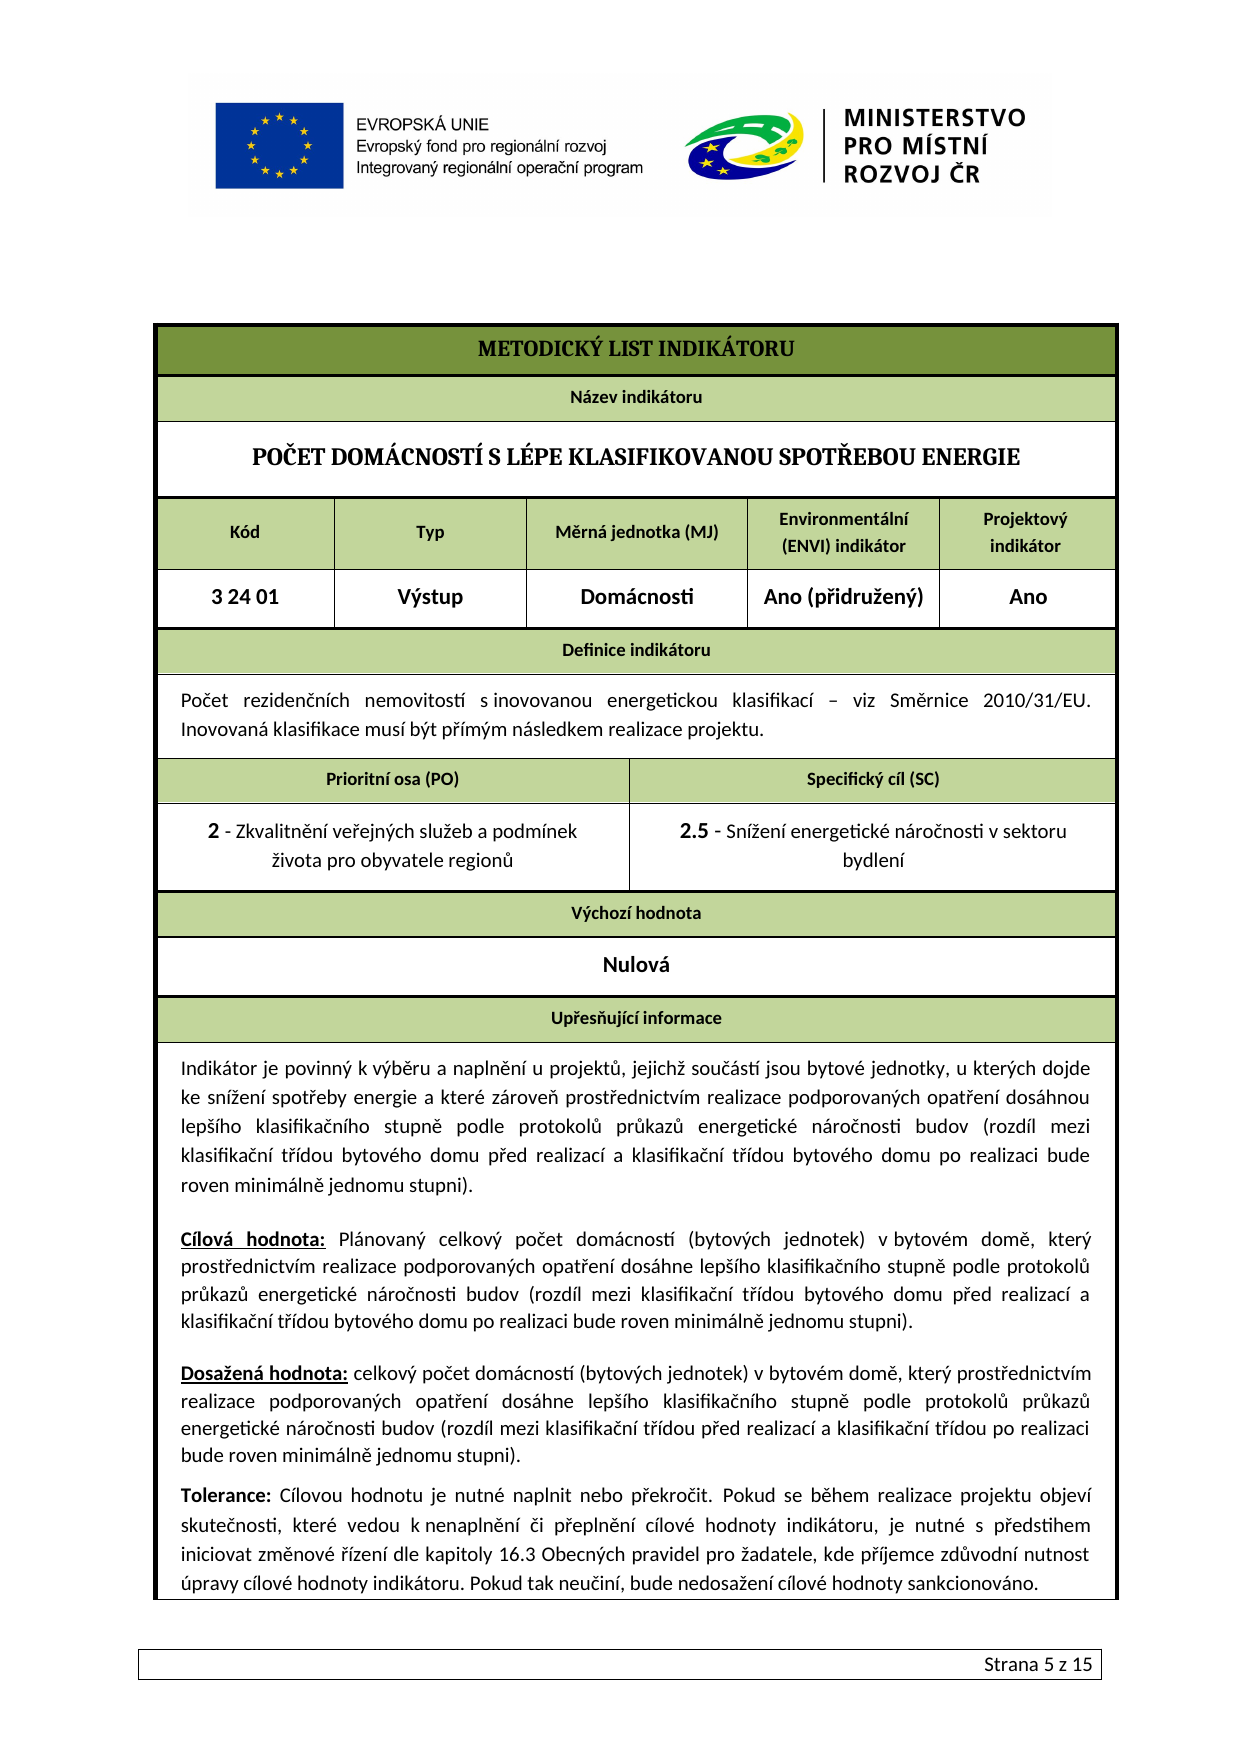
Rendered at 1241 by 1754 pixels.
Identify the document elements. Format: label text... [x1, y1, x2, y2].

table_cell Prioritní osa (PO) [158, 759, 629, 802]
table_cell Definice indikátoru [158, 630, 1115, 673]
table_cell 2 - Zkvalitnění veřejných služeb a podmínek života pro obyvatele regionů [158, 804, 629, 889]
table_cell Domácnosti [527, 570, 747, 627]
picture [187, 73, 1053, 217]
table_cell Výstup [335, 570, 526, 627]
table_cell Počet rezidenčních nemovitostí s inovovanou energetickou klasifikací – viz Směrnice 2010/31/EU. Inovovaná klasifikace musí být přímým následkem realizace projektu. [158, 675, 1115, 758]
table_cell Ano [940, 570, 1115, 627]
table_cell Kód [158, 499, 334, 569]
table_cell Měrná jednotka (MJ) [527, 499, 747, 569]
table_cell Upřesňující informace [158, 998, 1115, 1042]
table_cell Nulová [158, 938, 1115, 995]
table_cell 3 24 01 [158, 570, 334, 627]
table_cell Název indikátoru [158, 377, 1115, 421]
table_cell Specifický cíl (SC) [630, 759, 1115, 802]
table_cell Počet domácností s lépe klasifikovanou spotřebou energie [158, 422, 1115, 496]
table_cell Typ [335, 499, 526, 569]
table_cell Environmentální (ENVI) indikátor [748, 499, 939, 569]
table_header METODICKÝ LIST INDIKÁTORU [158, 327, 1115, 374]
table_cell Ano (přidružený) [748, 570, 939, 627]
table_cell Výchozí hodnota [158, 893, 1115, 936]
table_cell 2.5 - Snížení energetické náročnosti v sektoru bydlení [630, 804, 1115, 889]
table_cell Projektový indikátor [940, 499, 1115, 569]
